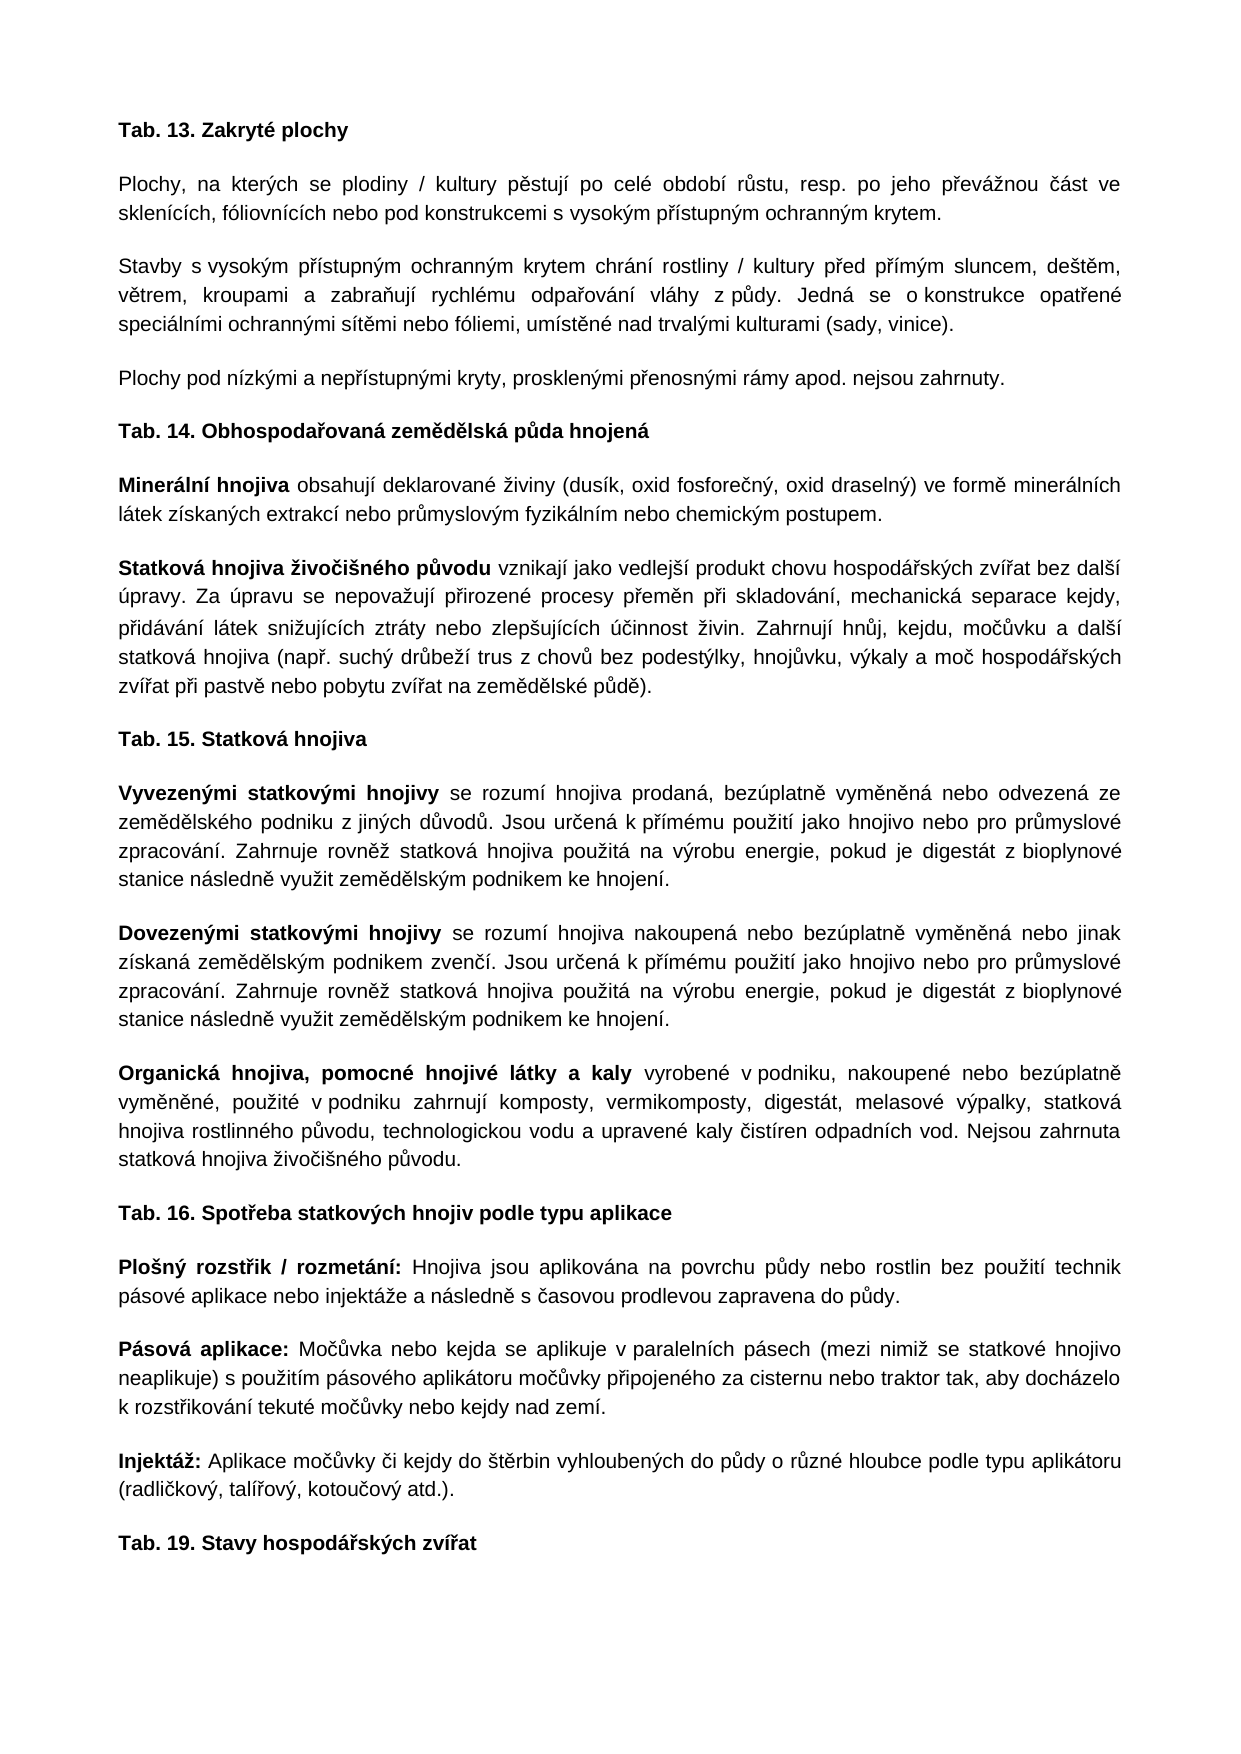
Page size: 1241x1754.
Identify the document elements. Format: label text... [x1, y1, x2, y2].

text Pásová aplikace: Močůvka nebo kejda se aplikuje v paralelních pásech (mezi nimiž se statkové hnojivo neaplikuje) s použitím pásového aplikátoru močůvky připojeného za cisternu nebo traktor tak, aby docházelo k rozstřikování tekuté močůvky nebo kejdy nad zemí. [118, 1337, 1122, 1419]
text Plošný rozstřik / rozmetání: Hnojiva jsou aplikována na povrchu půdy nebo rostlin bez použití technik pásové aplikace nebo injektáže a následně s časovou prodlevou zapravena do půdy. [118, 1255, 1122, 1307]
text Statková hnojiva živočišného původu vznikají jako vedlejší produkt chovu hospodářských zvířat bez další úpravy. Za úpravu se nepovažují přirozené procesy přeměn při skladování, mechanická separace kejdy, přidávání látek snižujících ztráty nebo zlepšujících účinnost živin. Zahrnují hnůj, kejdu, močůvku a další statková hnojiva (např. suchý drůbeží trus z chovů bez podestýlky, hnojůvku, výkaly a moč hospodářských zvířat při pastvě nebo pobytu zvířat na zemědělské půdě). [118, 556, 1122, 697]
text Plochy pod nízkými a nepřístupnými kryty, prosklenými přenosnými rámy apod. nejsou zahrnuty. [118, 366, 1122, 389]
text Tab. 14. Obhospodařovaná zemědělská půda hnojená [118, 419, 1122, 443]
text Tab. 19. Stavy hospodářských zvířat [118, 1531, 1122, 1555]
text Organická hnojiva, pomocné hnojivé látky a kaly vyrobené v podniku, nakoupené nebo bezúplatně vyměněné, použité v podniku zahrnují komposty, vermikomposty, digestát, melasové výpalky, statková hnojiva rostlinného původu, technologickou vodu a upravené kaly čistíren odpadních vod. Nejsou zahrnuta statková hnojiva živočišného původu. [118, 1061, 1122, 1171]
text Tab. 16. Spotřeba statkových hnojiv podle typu aplikace [118, 1201, 1122, 1225]
text Injektáž: Aplikace močůvky či kejdy do štěrbin vyhloubených do půdy o různé hloubce podle typu aplikátoru (radličkový, talířový, kotoučový atd.). [118, 1448, 1122, 1501]
text Minerální hnojiva obsahují deklarované živiny (dusík, oxid fosforečný, oxid draselný) ve formě minerálních látek získaných extrakcí nebo průmyslovým fyzikálním nebo chemickým postupem. [118, 473, 1122, 526]
text Tab. 15. Statková hnojiva [118, 727, 1122, 751]
text Plochy, na kterých se plodiny / kultury pěstují po celé období růstu, resp. po jeho převážnou část ve sklenících, fóliovnících nebo pod konstrukcemi s vysokým přístupným ochranným krytem. [118, 172, 1122, 224]
text Tab. 13. Zakryté plochy [118, 118, 1122, 142]
text Vyvezenými statkovými hnojivy se rozumí hnojiva prodaná, bezúplatně vyměněná nebo odvezená ze zemědělského podniku z jiných důvodů. Jsou určená k přímému použití jako hnojivo nebo pro průmyslové zpracování. Zahrnuje rovněž statková hnojiva použitá na výrobu energie, pokud je digestát z bioplynové stanice následně využit zemědělským podnikem ke hnojení. [118, 781, 1122, 891]
text Stavby s vysokým přístupným ochranným krytem chrání rostliny / kultury před přímým sluncem, deštěm, větrem, kroupami a zabraňují rychlému odpařování vláhy z půdy. Jedná se o konstrukce opatřené speciálními ochrannými sítěmi nebo fóliemi, umístěné nad trvalými kulturami (sady, vinice). [118, 254, 1122, 336]
text Dovezenými statkovými hnojivy se rozumí hnojiva nakoupená nebo bezúplatně vyměněná nebo jinak získaná zemědělským podnikem zvenčí. Jsou určená k přímému použití jako hnojivo nebo pro průmyslové zpracování. Zahrnuje rovněž statková hnojiva použitá na výrobu energie, pokud je digestát z bioplynové stanice následně využit zemědělským podnikem ke hnojení. [118, 921, 1122, 1031]
